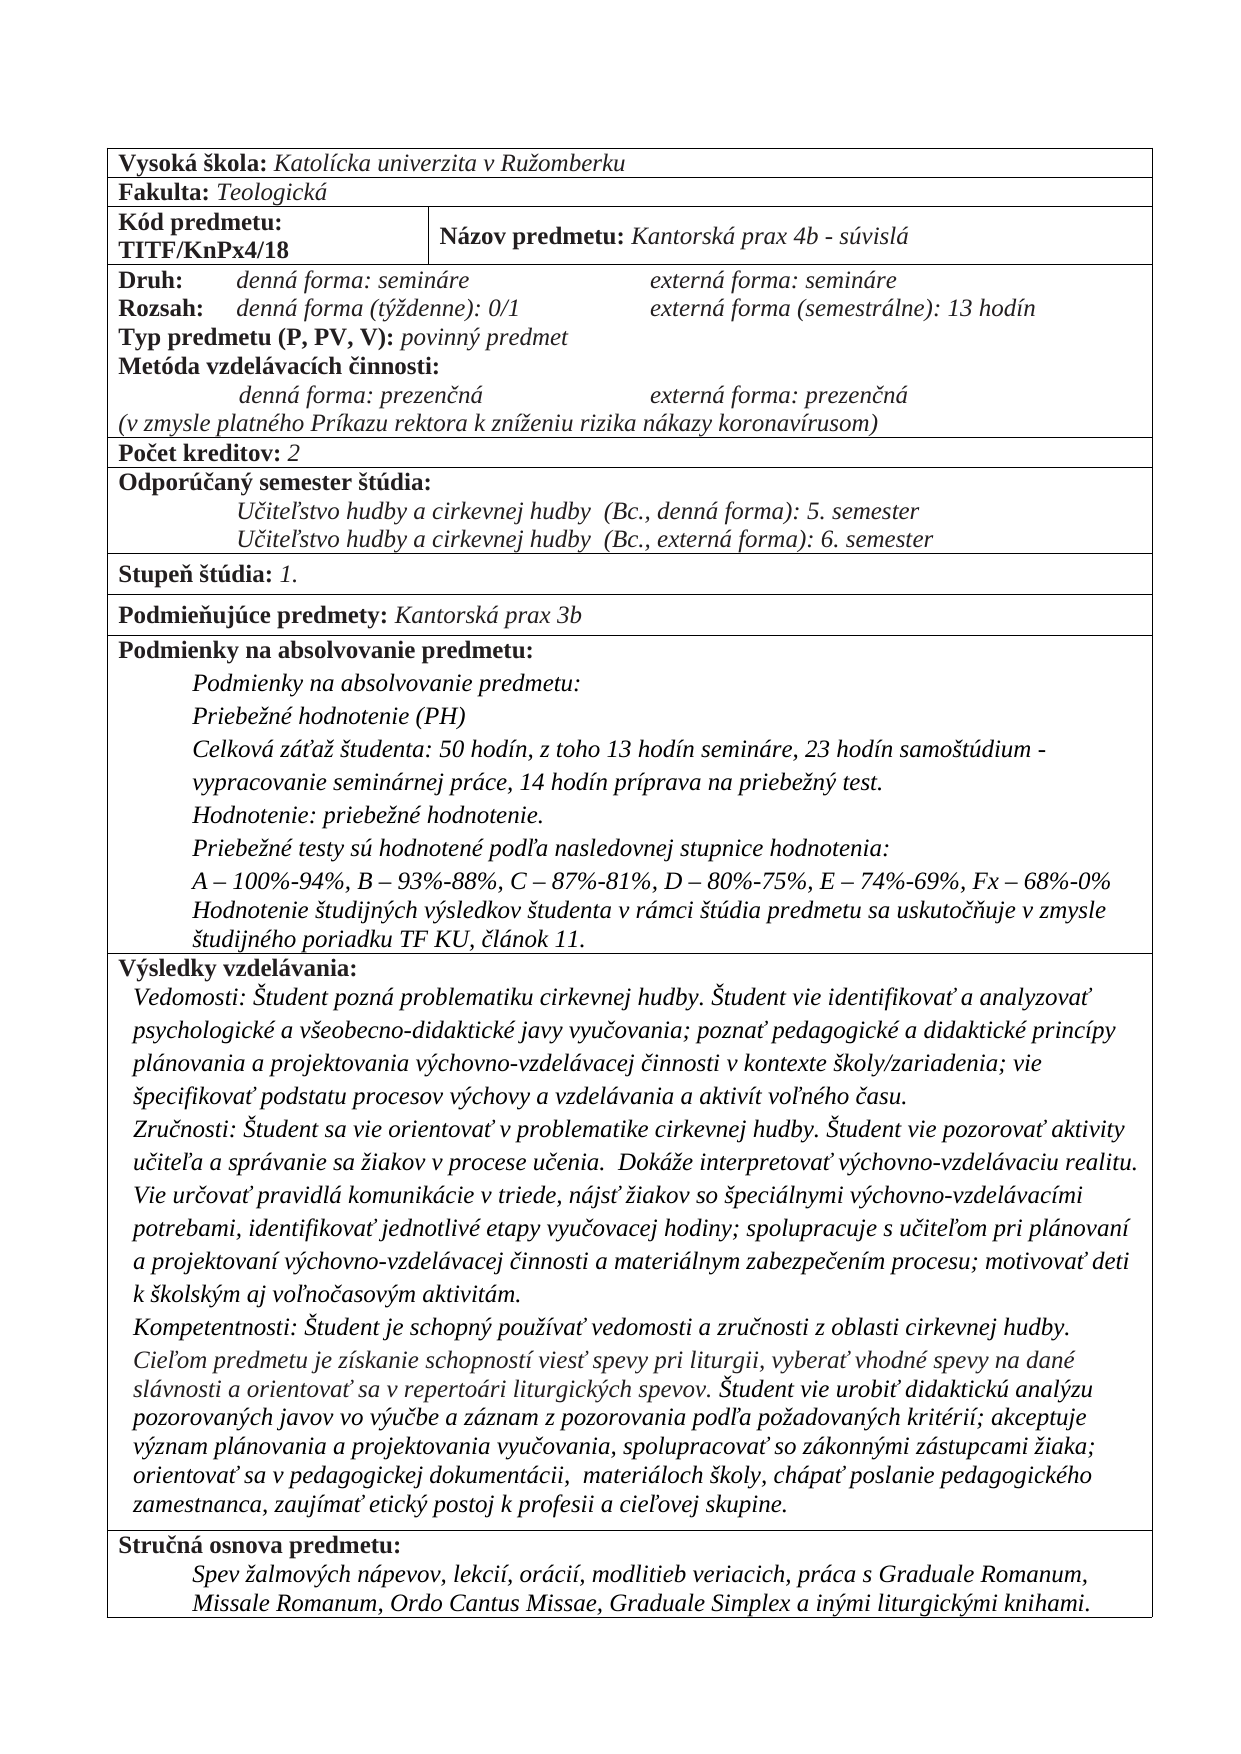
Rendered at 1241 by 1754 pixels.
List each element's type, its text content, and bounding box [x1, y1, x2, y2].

table_cell Odporúčaný semester štúdia: Učiteľstvo hudby a cirkevnej hudby (Bc., denná forma): 5. semester Učiteľstvo hudby a cirkevnej hudby (Bc., externá forma): 6. semester [108, 468, 1152, 553]
table_cell Podmieňujúce predmety: Kantorská prax 3b [108, 595, 1152, 634]
table_cell Druh: denná forma: semináre externá forma: semináre Rozsah: denná forma (týždenne): 0/1 externá forma (semestrálne): 13 hodín Typ predmetu (P, PV, V): povinný predmet Metóda vzdelávacích činnosti: denná forma: prezenčná externá forma: prezenčná (v zmysle platného Príkazu rektora k zníženiu rizika nákazy koronavírusom) [108, 265, 1152, 437]
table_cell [108, 1531, 1152, 1617]
table_cell Podmienky na absolvovanie predmetu: Podmienky na absolvovanie predmetu: Priebežné hodnotenie (PH) Celková záťaž študenta: 50 hodín, z toho 13 hodín semináre, 23 hodín samoštúdium - vypracovanie seminárnej práce, 14 hodín príprava na priebežný test. Hodnotenie: priebežné hodnotenie. Priebežné testy sú hodnotené podľa nasledovnej stupnice hodnotenia: A – 100%-94%, B – 93%-88%, C – 87%-81%, D – 80%-75%, E – 74%-69%, Fx – 68%-0% Hodnotenie študijných výsledkov študenta v rámci štúdia predmetu sa uskutočňuje v zmysle študijného poriadku TF KU, článok 11. [108, 636, 1152, 952]
table_cell Kód predmetu: TITF/KnPx4/18 [108, 207, 428, 264]
table_header Vysoká škola: Katolícka univerzita v Ružomberku [108, 149, 1152, 177]
table_cell Stupeň štúdia: 1. [108, 554, 1152, 594]
table_cell Fakulta: Teologická [108, 178, 1152, 206]
table_cell Názov predmetu: Kantorská prax 4b - súvislá [429, 207, 1152, 264]
table_cell Počet kreditov: 2 [108, 438, 1152, 467]
table_cell Výsledky vzdelávania: Vedomosti: Študent pozná problematiku cirkevnej hudby. Študent vie identifikovať a analyzovať psychologické a všeobecno-didaktické javy vyučovania; poznať pedagogické a didaktické princípy plánovania a projektovania výchovno-vzdelávacej činnosti v kontexte školy/zariadenia; vie špecifikovať podstatu procesov výchovy a vzdelávania a aktivít voľného času. Zručnosti: Študent sa vie orientovať v problematike cirkevnej hudby. Študent vie pozorovať aktivity učiteľa a správanie sa žiakov v procese učenia. Dokáže interpretovať výchovno-vzdelávaciu realitu. Vie určovať pravidlá komunikácie v triede, nájsť žiakov so špeciálnymi výchovno-vzdelávacími potrebami, identifikovať jednotlivé etapy vyučovacej hodiny; spolupracuje s učiteľom pri plánovaní a projektovaní výchovno-vzdelávacej činnosti a materiálnym zabezpečením procesu; motivovať deti k školským aj voľnočasovým aktivitám. Kompetentnosti: Študent je schopný používať vedomosti a zručnosti z oblasti cirkevnej hudby. Cieľom predmetu je získanie schopností viesť spevy pri liturgii, vyberať vhodné spevy na dané slávnosti a orientovať sa v repertoári liturgických spevov. Študent vie urobiť didaktickú analýzu pozorovaných javov vo výučbe a záznam z pozorovania podľa požadovaných kritérií; akceptuje význam plánovania a projektovania vyučovania, spolupracovať so zákonnými zástupcami žiaka; orientovať sa v pedagogickej dokumentácii, materiáloch školy, chápať poslanie pedagogického zamestnanca, zaujímať etický postoj k profesii a cieľovej skupine. [108, 954, 1152, 1530]
